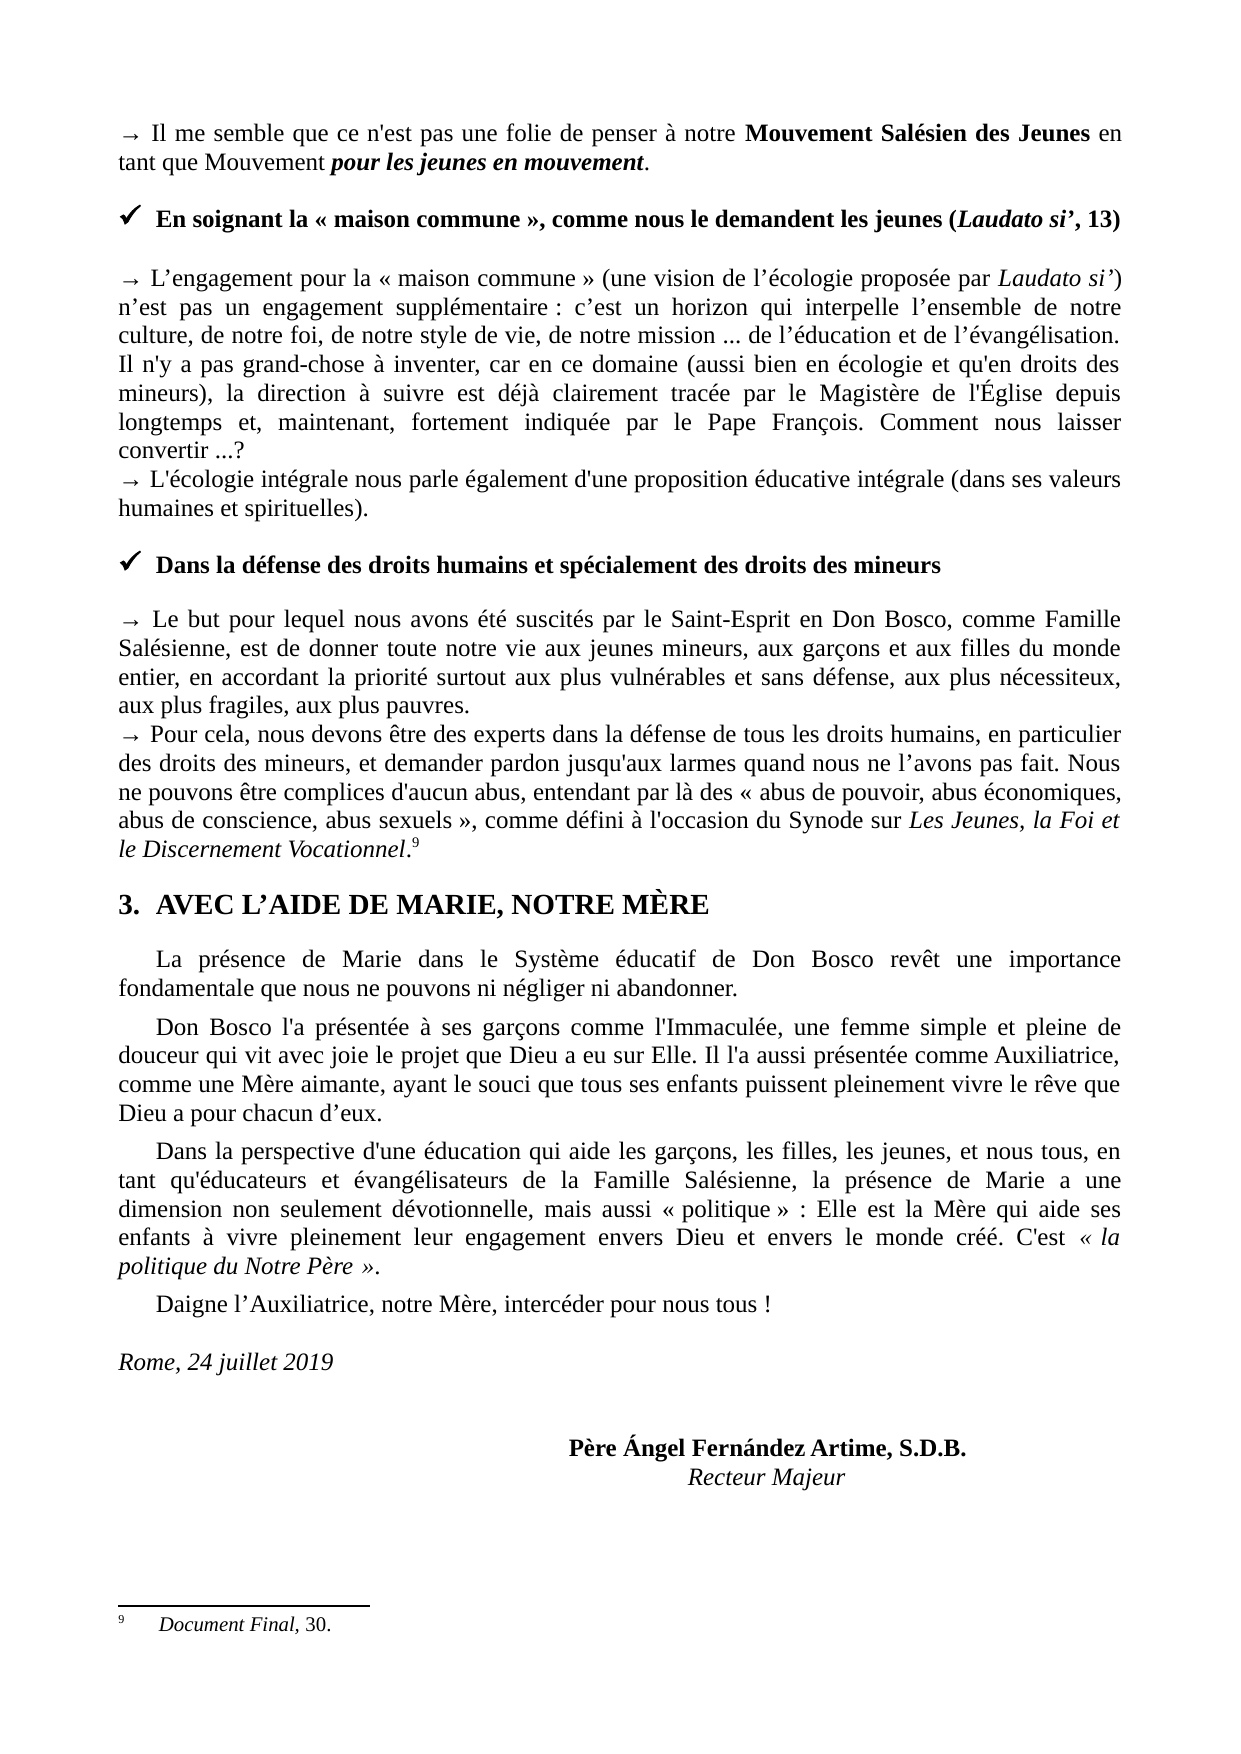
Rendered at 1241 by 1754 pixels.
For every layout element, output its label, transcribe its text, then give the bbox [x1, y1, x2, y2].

text → Pour cela, nous devons être des experts dans la défense de tous les droits humains, en particulier des droits des mineurs, et demander pardon jusqu'aux larmes quand nous ne l’avons pas fait. Nous ne pouvons être complices d'aucun abus, entendant par là des « abus de pouvoir, abus économiques, abus de conscience, abus sexuels », comme défini à l'occasion du Synode sur Les Jeunes, la Foi et le Discernement Vocationnel. [118, 719, 1122, 863]
text → L’engagement pour la « maison commune » (une vision de l’écologie proposée par Laudato si’) n’est pas un engagement supplémentaire : c’est un horizon qui interpelle l’ensemble de notre culture, de notre foi, de notre style de vie, de notre mission ... de l’éducation et de l’évangélisation. Il n'y a pas grand-chose à inventer, car en ce domaine (aussi bien en écologie et qu'en droits des mineurs), la direction à suivre est déjà clairement tracée par le Magistère de l'Église depuis longtemps et, maintenant, fortement indiquée par le Pape François. Comment nous laisser convertir ...? [118, 263, 1122, 464]
list Dans la défense des droits humains et spécialement des droits des mineurs [118, 550, 1122, 580]
text Rome, 24 juillet 2019 [118, 1347, 1122, 1376]
text Daigne l’Auxiliatrice, notre Mère, intercéder pour nous tous ! [118, 1289, 1122, 1318]
text Recteur Majeur [413, 1462, 1122, 1491]
list AVEC L’AIDE DE MARIE, NOTRE MÈRE [118, 887, 1122, 920]
list En soignant la « maison commune », comme nous le demandent les jeunes (Laudato si’, 13) [118, 204, 1122, 234]
text La présence de Marie dans le Système éducatif de Don Bosco revêt une importance fondamentale que nous ne pouvons ni négliger ni abandonner. [118, 944, 1122, 1002]
text Dans la perspective d'une éducation qui aide les garçons, les filles, les jeunes, et nous tous, en tant qu'éducateurs et évangélisateurs de la Famille Salésienne, la présence de Marie a une dimension non seulement dévotionnelle, mais aussi « politique » : Elle est la Mère qui aide ses enfants à vivre pleinement leur engagement envers Dieu et envers le monde créé. C'est « la politique du Notre Père ». [118, 1136, 1122, 1280]
text Père Ángel Fernández Artime, S.D.B. [413, 1433, 1122, 1462]
text → Il me semble que ce n'est pas une folie de penser à notre Mouvement Salésien des Jeunes en tant que Mouvement pour les jeunes en mouvement. [118, 118, 1122, 176]
text Don Bosco l'a présentée à ses garçons comme l'Immaculée, une femme simple et pleine de douceur qui vit avec joie le projet que Dieu a eu sur Elle. Il l'a aussi présentée comme Auxiliatrice, comme une Mère aimante, ayant le souci que tous ses enfants puissent pleinement vivre le rêve que Dieu a pour chacun d’eux. [118, 1012, 1122, 1127]
text → Le but pour lequel nous avons été suscités par le Saint-Esprit en Don Bosco, comme Famille Salésienne, est de donner toute notre vie aux jeunes mineurs, aux garçons et aux filles du monde entier, en accordant la priorité surtout aux plus vulnérables et sans défense, aux plus nécessiteux, aux plus fragiles, aux plus pauvres. [118, 604, 1122, 719]
text → L'écologie intégrale nous parle également d'une proposition éducative intégrale (dans ses valeurs humaines et spirituelles). [118, 464, 1122, 522]
